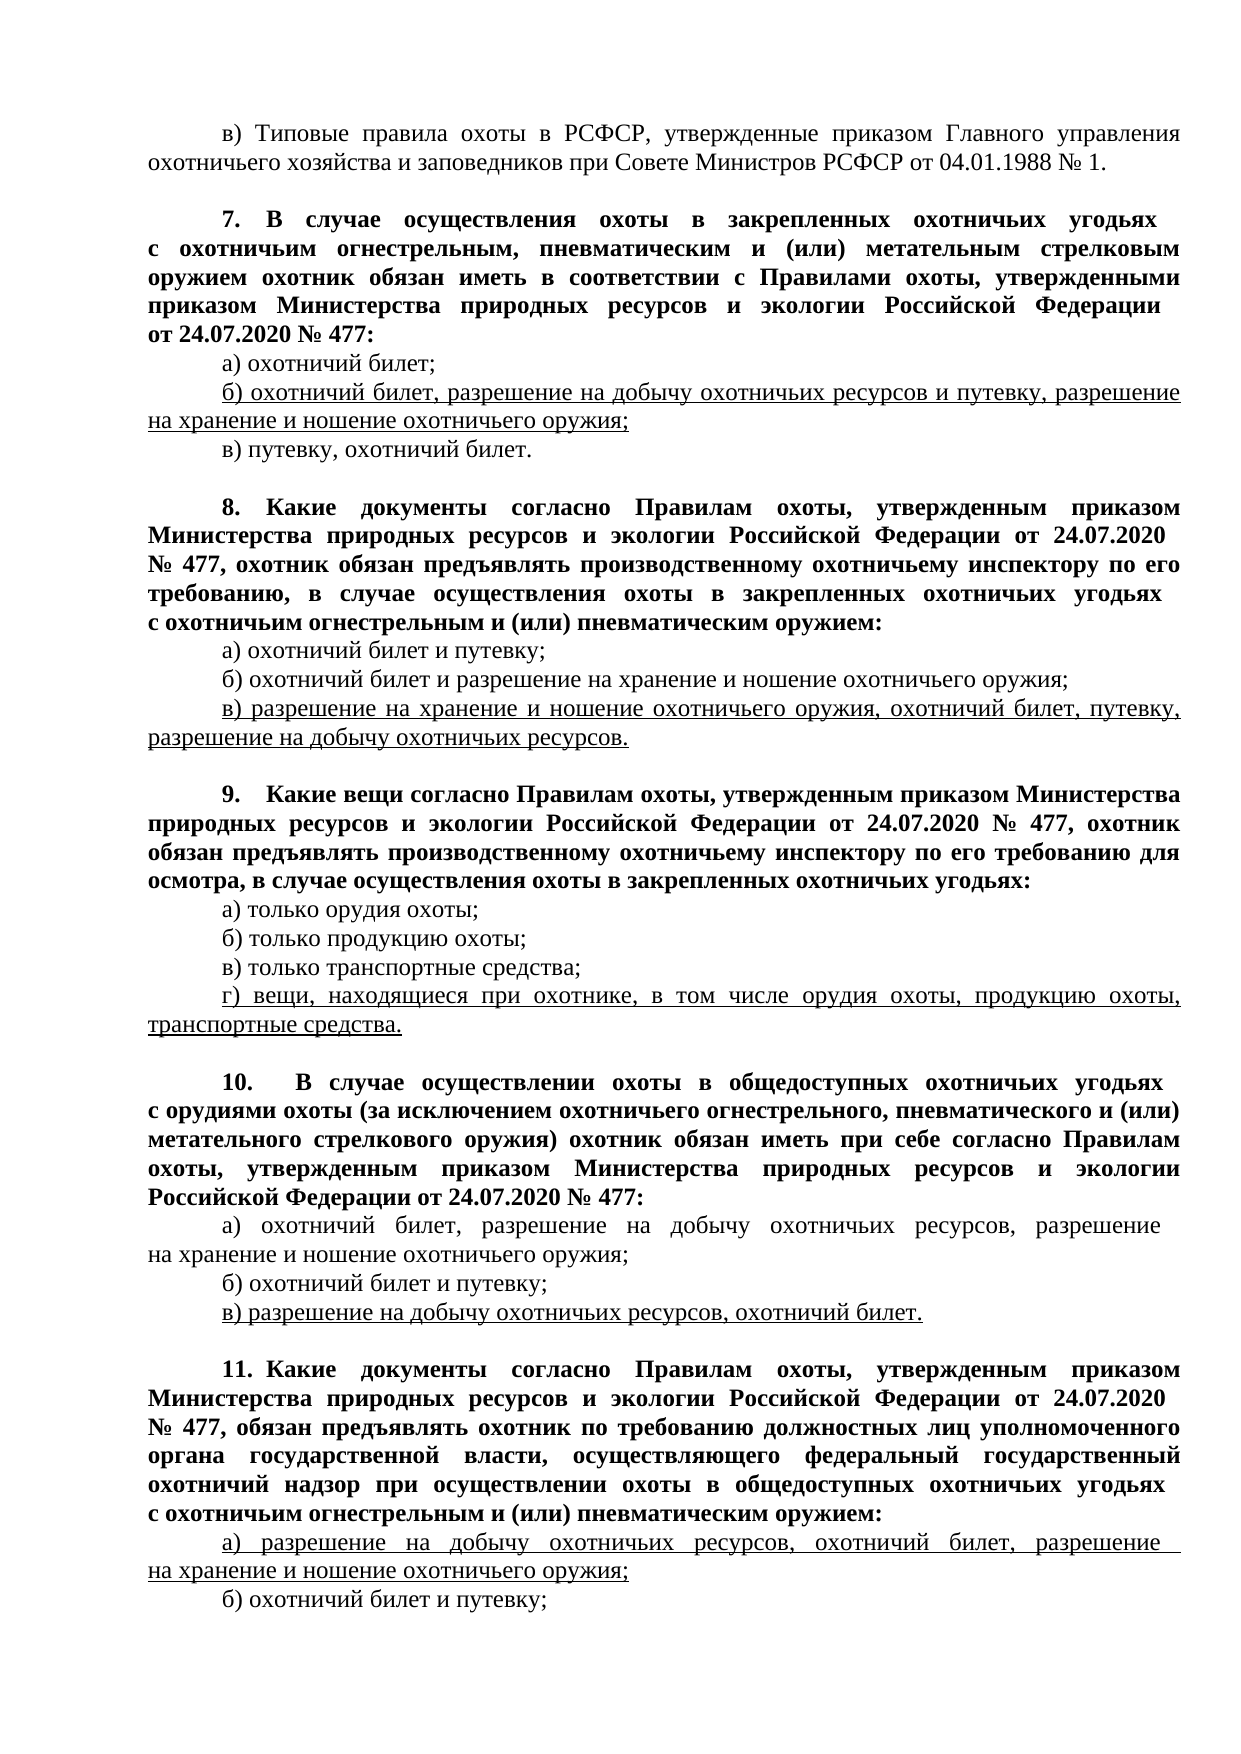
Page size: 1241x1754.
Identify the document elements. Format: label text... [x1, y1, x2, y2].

list б) охотничий билет, разрешение на добычу охотничьих ресурсов и путевку, разрешение на хранение и ношение охотничьего оружия; [148, 377, 1181, 434]
list Какие вещи согласно Правилам охоты, утвержденным приказом Министерства природных ресурсов и экологии Российской Федерации от 24.07.2020 № 477, охотник обязан предъявлять производственному охотничьему инспектору по его требованию для осмотра, в случае осуществления охоты в закрепленных охотничьих угодьях: [148, 779, 1181, 894]
list в) разрешение на хранение и ношение охотничьего оружия, охотничий билет, путевку, разрешение на добычу охотничьих ресурсов. [148, 693, 1181, 751]
list В случае осуществлении охоты в общедоступных охотничьих угодьях с орудиями охоты (за исключением охотничьего огнестрельного, пневматического и (или) метательного стрелкового оружия) охотник обязан иметь при себе согласно Правилам охоты, утвержденным приказом Министерства природных ресурсов и экологии Российской Федерации от 24.07.2020 № 477: [148, 1067, 1181, 1211]
text а) охотничий билет, разрешение на добычу охотничьих ресурсов, разрешение на хранение и ношение охотничьего оружия; [148, 1211, 1181, 1268]
list г) вещи, находящиеся при охотнике, в том числе орудия охоты, продукцию охоты, транспортные средства. [148, 981, 1181, 1038]
list в) только транспортные средства; [148, 952, 1181, 981]
list В случае осуществления охоты в закрепленных охотничьих угодьях с охотничьим огнестрельным, пневматическим и (или) метательным стрелковым оружием охотник обязан иметь в соответствии с Правилами охоты, утвержденными приказом Министерства природных ресурсов и экологии Российской Федерации от 24.07.2020 № 477: [148, 204, 1181, 348]
list Какие документы согласно Правилам охоты, утвержденным приказом Министерства природных ресурсов и экологии Российской Федерации от 24.07.2020 № 477, охотник обязан предъявлять производственному охотничьему инспектору по его требованию, в случае осуществления охоты в закрепленных охотничьих угодьях с охотничьим огнестрельным и (или) пневматическим оружием: [148, 492, 1181, 636]
list в) разрешение на добычу охотничьих ресурсов, охотничий билет. [148, 1297, 1181, 1326]
list а) охотничий билет; [148, 348, 1181, 377]
list б) охотничий билет и путевку; [148, 1584, 1181, 1613]
text б) охотничий билет и путевку; [148, 1268, 1181, 1297]
list б) только продукцию охоты; [148, 923, 1181, 952]
list а) охотничий билет и путевку; [148, 636, 1181, 664]
list в) путевку, охотничий билет. [148, 434, 1181, 463]
list Какие документы согласно Правилам охоты, утвержденным приказом Министерства природных ресурсов и экологии Российской Федерации от 24.07.2020 № 477, обязан предъявлять охотник по требованию должностных лиц уполномоченного органа государственной власти, осуществляющего федеральный государственный охотничий надзор при осуществлении охоты в общедоступных охотничьих угодьях с охотничьим огнестрельным и (или) пневматическим оружием: [148, 1354, 1181, 1527]
list в) Типовые правила охоты в РСФСР, утвержденные приказом Главного управления охотничьего хозяйства и заповедников при Совете Министров РСФСР от 04.01.1988 № 1. [148, 118, 1181, 176]
list б) охотничий билет и разрешение на хранение и ношение охотничьего оружия; [148, 664, 1181, 693]
list а) разрешение на добычу охотничьих ресурсов, охотничий билет, разрешение на хранение и ношение охотничьего оружия; [148, 1527, 1181, 1584]
list а) только орудия охоты; [148, 894, 1181, 923]
